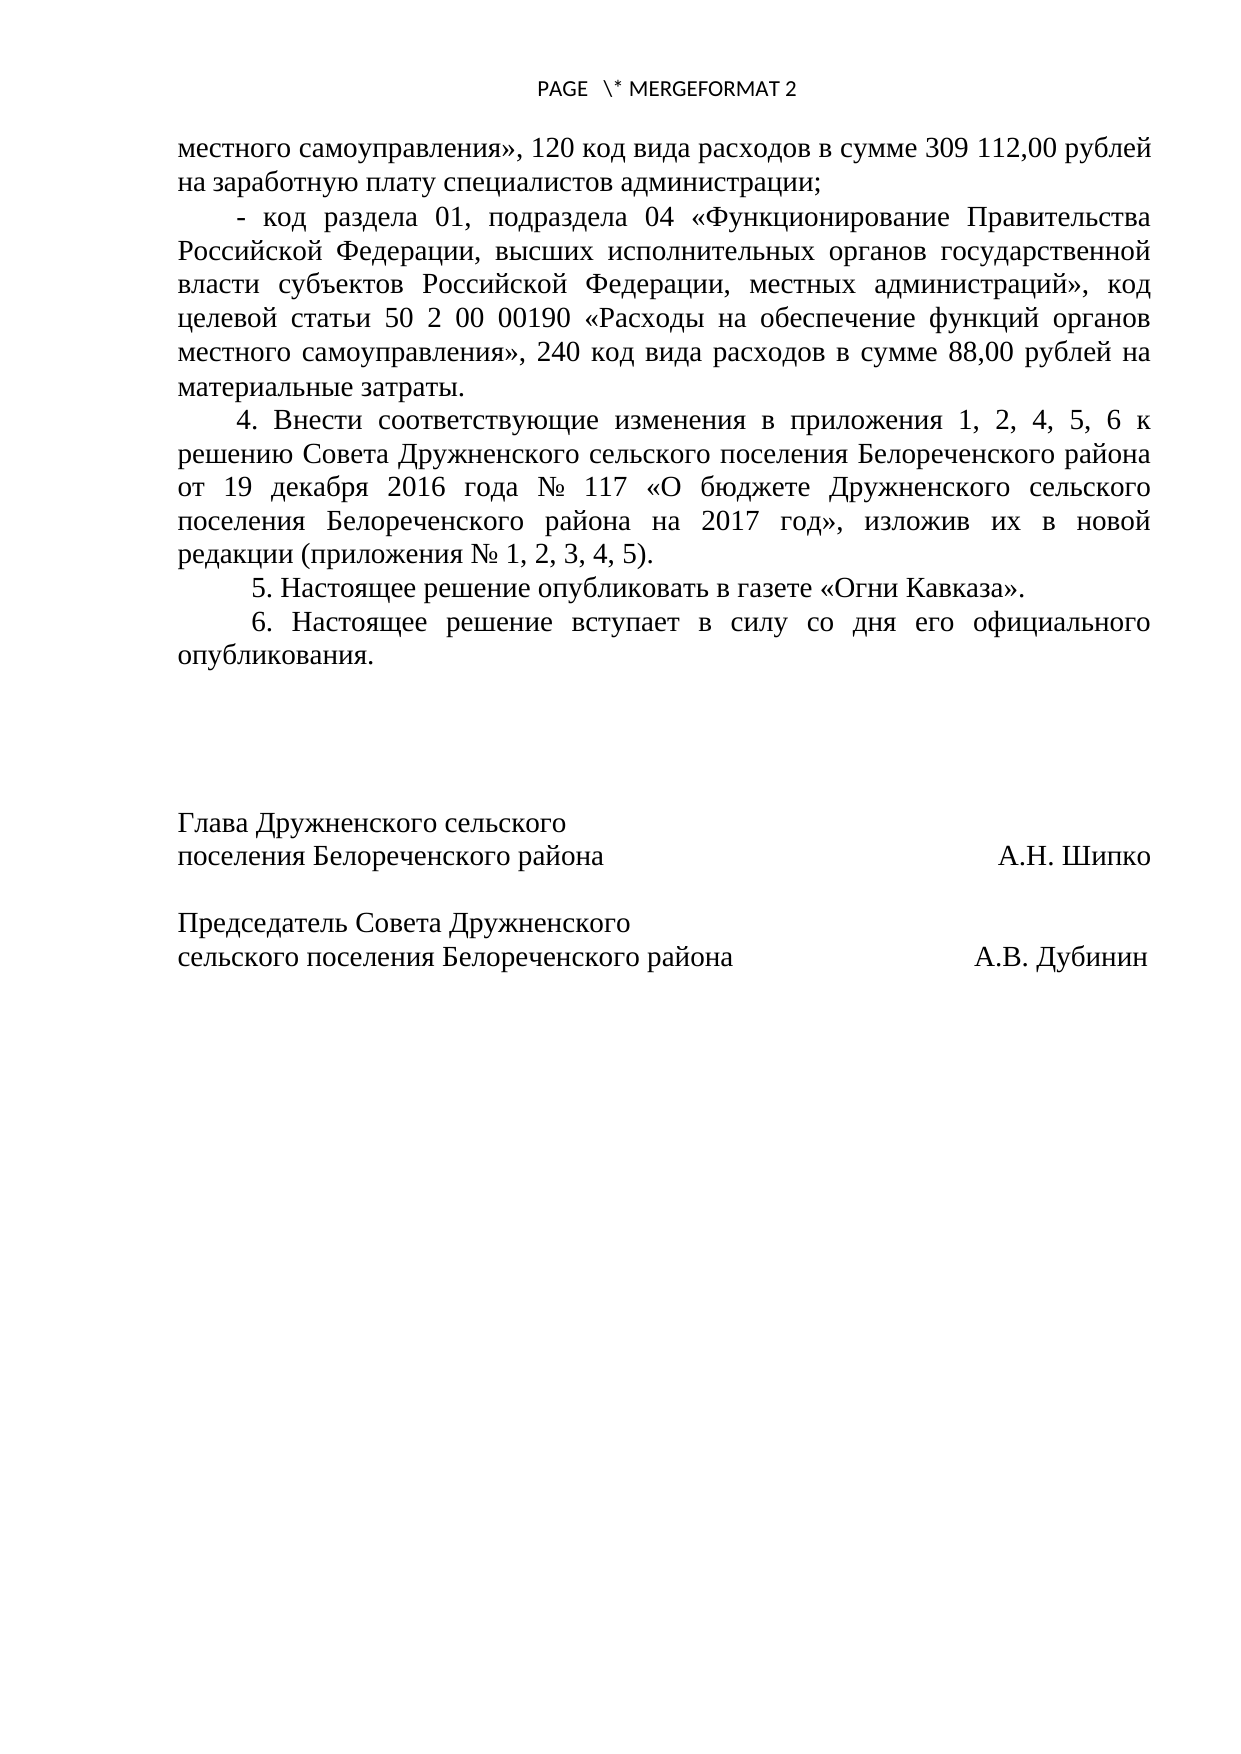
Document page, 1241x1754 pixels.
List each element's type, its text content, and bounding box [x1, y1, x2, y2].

text 6. Настоящее решение вступает в силу со дня его официального опубликования. [177, 604, 1152, 671]
text поселения Белореченского района А.Н. Шипко [177, 838, 1152, 872]
text Председатель Совета Дружненского [177, 906, 1152, 939]
text 4. Внести соответствующие изменения в приложения 1, 2, 4, 5, 6 к решению Совета Дружненского сельского поселения Белореченского района от 19 декабря 2016 года № 117 «О бюджете Дружненского сельского поселения Белореченского района на 2017 год», изложив их в новой редакции (приложения № 1, 2, 3, 4, 5). [177, 402, 1152, 570]
text сельского поселения Белореченского района А.В. Дубинин [177, 939, 1152, 973]
text - код раздела 01, подраздела 04 «Функционирование Правительства Российской Федерации, высших исполнительных органов государственной власти субъектов Российской Федерации, местных администраций», код целевой статьи 50 2 00 00190 «Расходы на обеспечение функций органов местного самоуправления», 240 код вида расходов в сумме 88,00 рублей на материальные затраты. [177, 199, 1152, 402]
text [177, 130, 1152, 199]
text 5. Настоящее решение опубликовать в газете «Огни Кавказа». [177, 570, 1152, 604]
text Глава Дружненского сельского [177, 805, 1152, 838]
